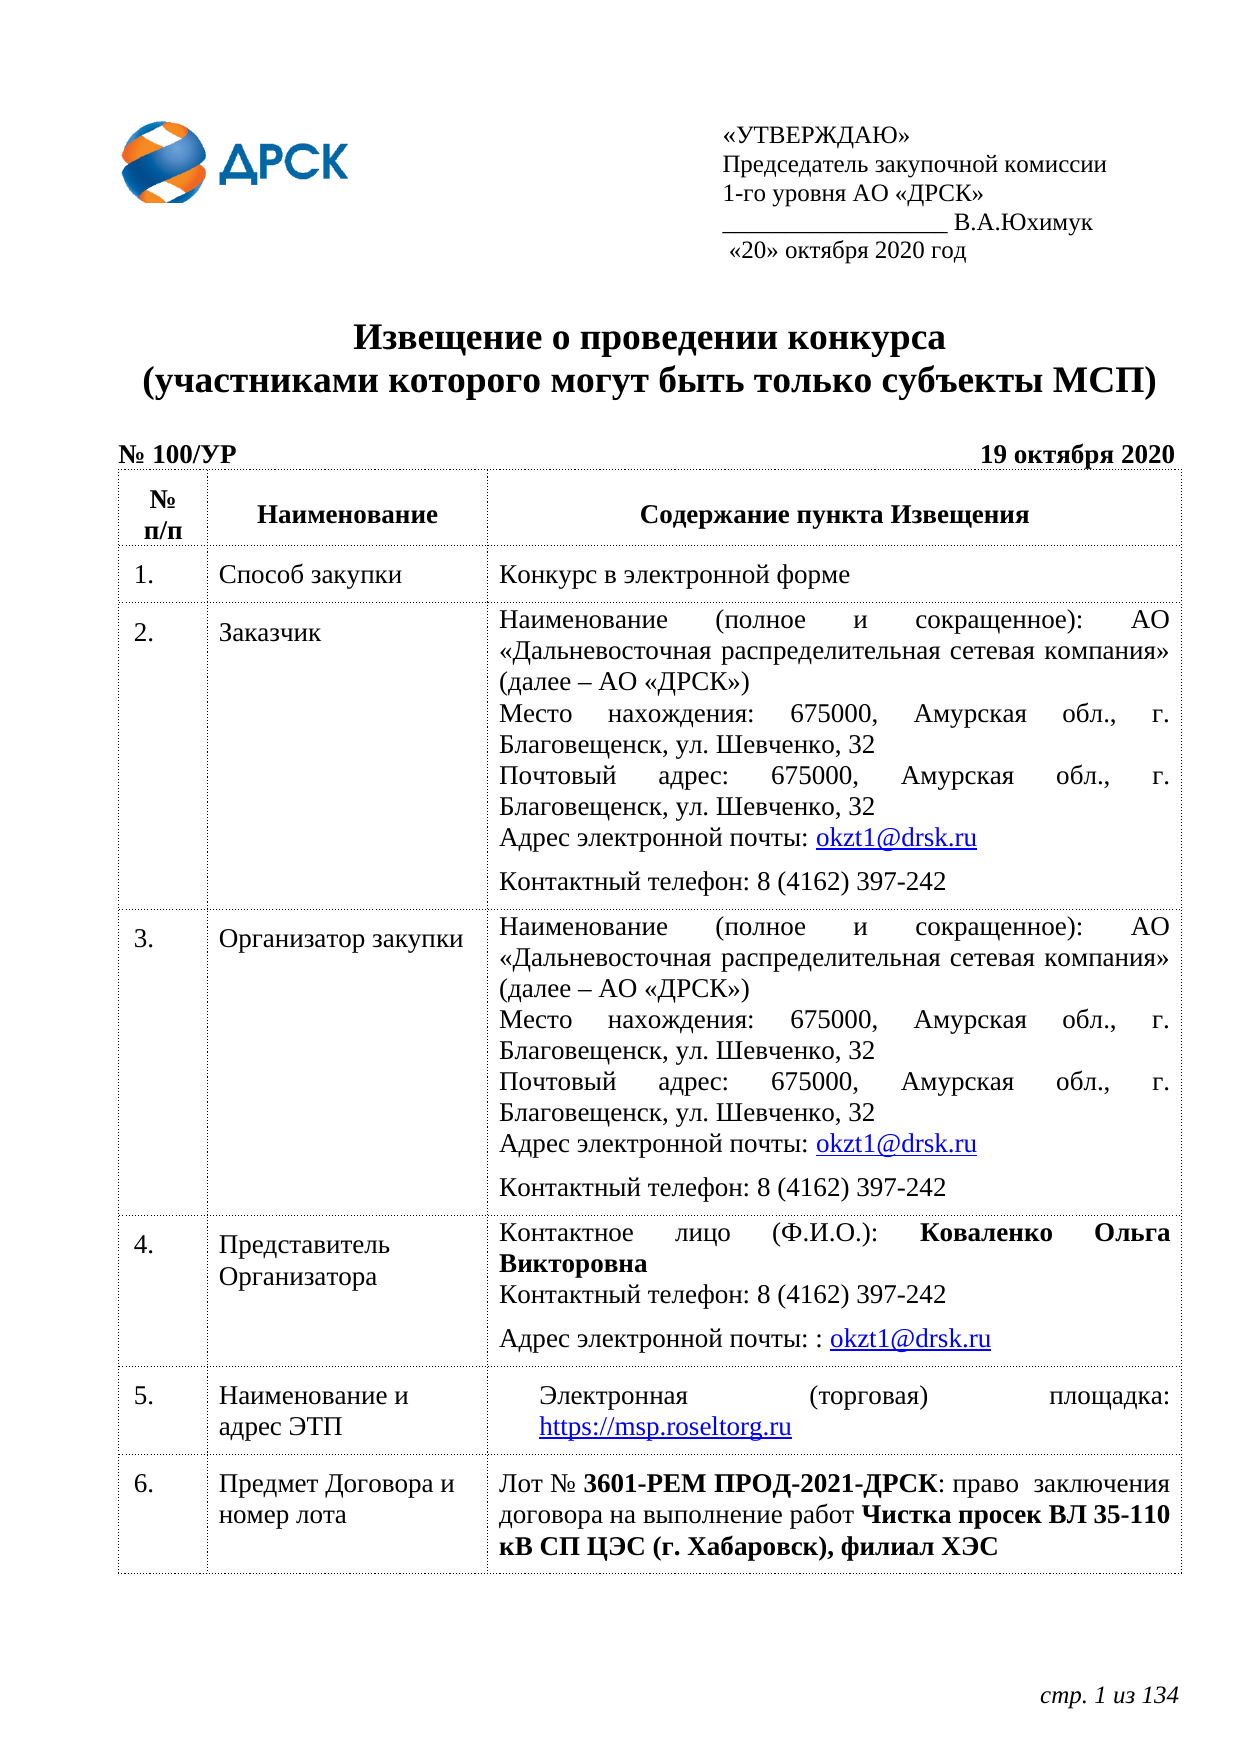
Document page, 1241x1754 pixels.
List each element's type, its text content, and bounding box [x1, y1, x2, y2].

table_cell [119, 1366, 207, 1454]
text № 100/УР 19 октября 2020 [118, 438, 1181, 469]
text __________________ В.А.Юхимук [722, 207, 1181, 236]
table_cell [119, 1215, 207, 1366]
table_cell Контактное лицо (Ф.И.О.): Коваленко Ольга Викторовна Контактный телефон: 8 (4162) 397-242 Адрес электронной почты: : okzt1@drsk.ru [488, 1215, 1182, 1366]
table_cell Электронная (торговая) площадка: https://msp.roseltorg.ru [488, 1366, 1182, 1454]
table_cell Способ закупки [207, 545, 488, 602]
table_cell Наименование (полное и сокращенное): АО «Дальневосточная распределительная сетевая компания» (далее – АО «ДРСК») Место нахождения: 675000, Амурская обл., г. Благовещенск, ул. Шевченко, 32 Почтовый адрес: 675000, Амурская обл., г. Благовещенск, ул. Шевченко, 32 Адрес электронной почты: okzt1@drsk.ru Контактный телефон: 8 (4162) 397-242 [488, 602, 1182, 908]
table_header № п/п [119, 469, 207, 545]
table_cell Предмет Договора и номер лота [207, 1454, 488, 1573]
table_cell Наименование и адрес ЭТП [207, 1366, 488, 1454]
table_cell [119, 602, 207, 908]
table_cell Организатор закупки [207, 909, 488, 1215]
text 1-го уровня АО «ДРСК» [722, 178, 1181, 207]
table_cell Заказчик [207, 602, 488, 908]
table_cell [119, 909, 207, 1215]
table_cell Лот № 3601-РЕМ ПРОД-2021-ДРСК: право заключения договора на выполнение работ Чистка просек ВЛ 35-110 кВ СП ЦЭС (г. Хабаровск), филиал ХЭС [488, 1454, 1182, 1573]
table_cell Представитель Организатора [207, 1215, 488, 1366]
text Председатель закупочной комиссии [722, 149, 1181, 178]
table_cell Наименование (полное и сокращенное): АО «Дальневосточная распределительная сетевая компания» (далее – АО «ДРСК») Место нахождения: 675000, Амурская обл., г. Благовещенск, ул. Шевченко, 32 Почтовый адрес: 675000, Амурская обл., г. Благовещенск, ул. Шевченко, 32 Адрес электронной почты: okzt1@drsk.ru Контактный телефон: 8 (4162) 397-242 [488, 909, 1182, 1215]
table_cell [119, 545, 207, 602]
text «20» октября 2020 год [722, 236, 1181, 264]
picture [118, 118, 365, 207]
table_cell Конкурс в электронной форме [488, 545, 1182, 602]
table_header Наименование [207, 469, 488, 545]
table_cell [119, 1454, 207, 1573]
table_header Содержание пункта Извещения [488, 469, 1182, 545]
text Извещение о проведении конкурса (участниками которого могут быть только субъекты МСП) [118, 314, 1181, 401]
text «УТВЕРЖДАЮ» [722, 118, 1181, 149]
